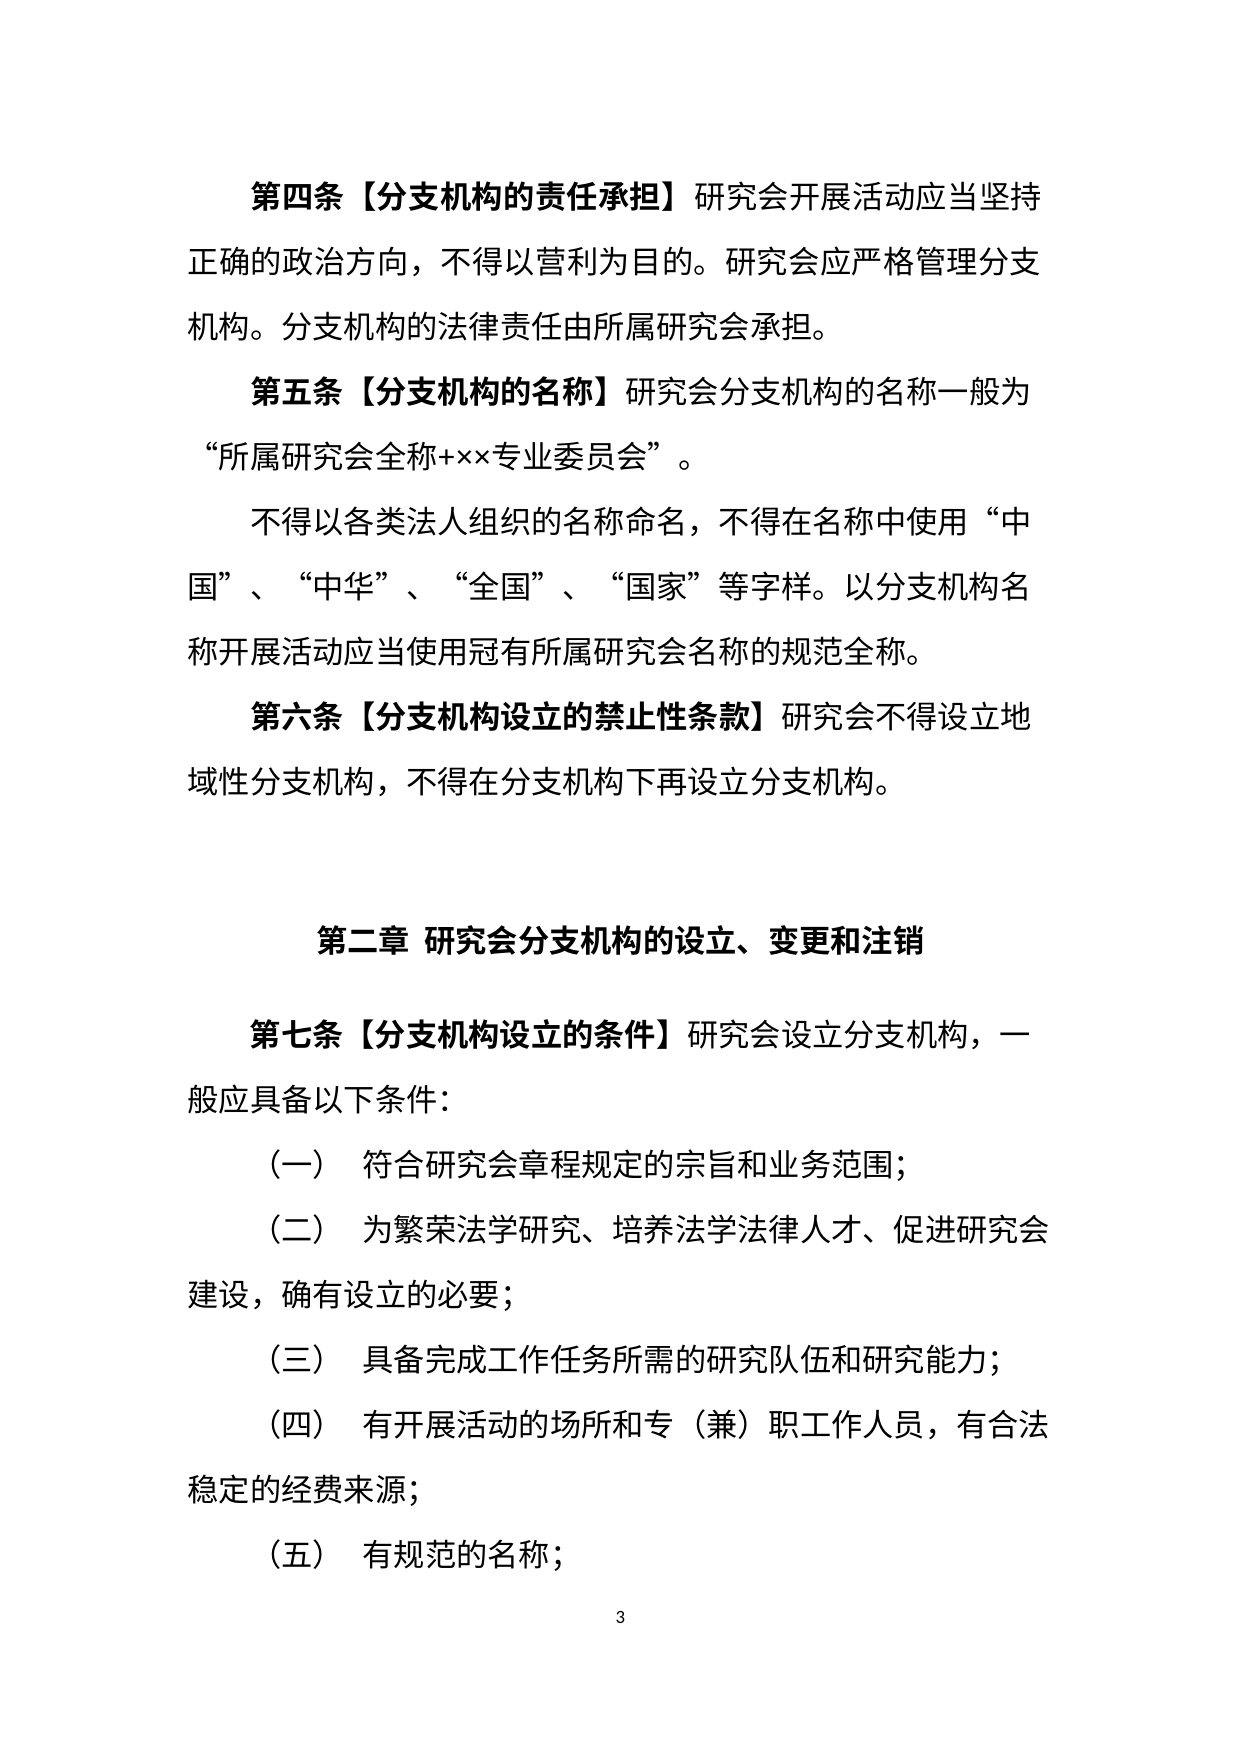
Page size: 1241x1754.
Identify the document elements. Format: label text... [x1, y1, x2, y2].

text 第四条【分支机构的责任承担】研究会开展活动应当坚持正确的政治方向，不得以营利为目的。研究会应严格管理分支机构。分支机构的法律责任由所属研究会承担。 [187, 162, 1042, 357]
text 第六条【分支机构设立的禁止性条款】研究会不得设立地域性分支机构，不得在分支机构下再设立分支机构。 [187, 682, 1053, 812]
text 第七条【分支机构设立的条件】研究会设立分支机构，一般应具备以下条件： [187, 1000, 1053, 1130]
list 符合研究会章程规定的宗旨和业务范围； [187, 1130, 1053, 1195]
list 有规范的名称； [187, 1520, 1053, 1585]
list 具备完成工作任务所需的研究队伍和研究能力； [187, 1325, 1053, 1390]
text 第五条【分支机构的名称】研究会分支机构的名称一般为“所属研究会全称+××专业委员会”。 [187, 357, 1053, 487]
text 不得以各类法人组织的名称命名，不得在名称中使用“中国”、“中华”、“全国”、“国家”等字样。以分支机构名称开展活动应当使用冠有所属研究会名称的规范全称。 [187, 487, 1053, 682]
text 第二章 研究会分支机构的设立、变更和注销 [187, 906, 1053, 971]
list 为繁荣法学研究、培养法学法律人才、促进研究会建设，确有设立的必要； [187, 1195, 1053, 1325]
list 有开展活动的场所和专（兼）职工作人员，有合法稳定的经费来源； [187, 1390, 1053, 1520]
